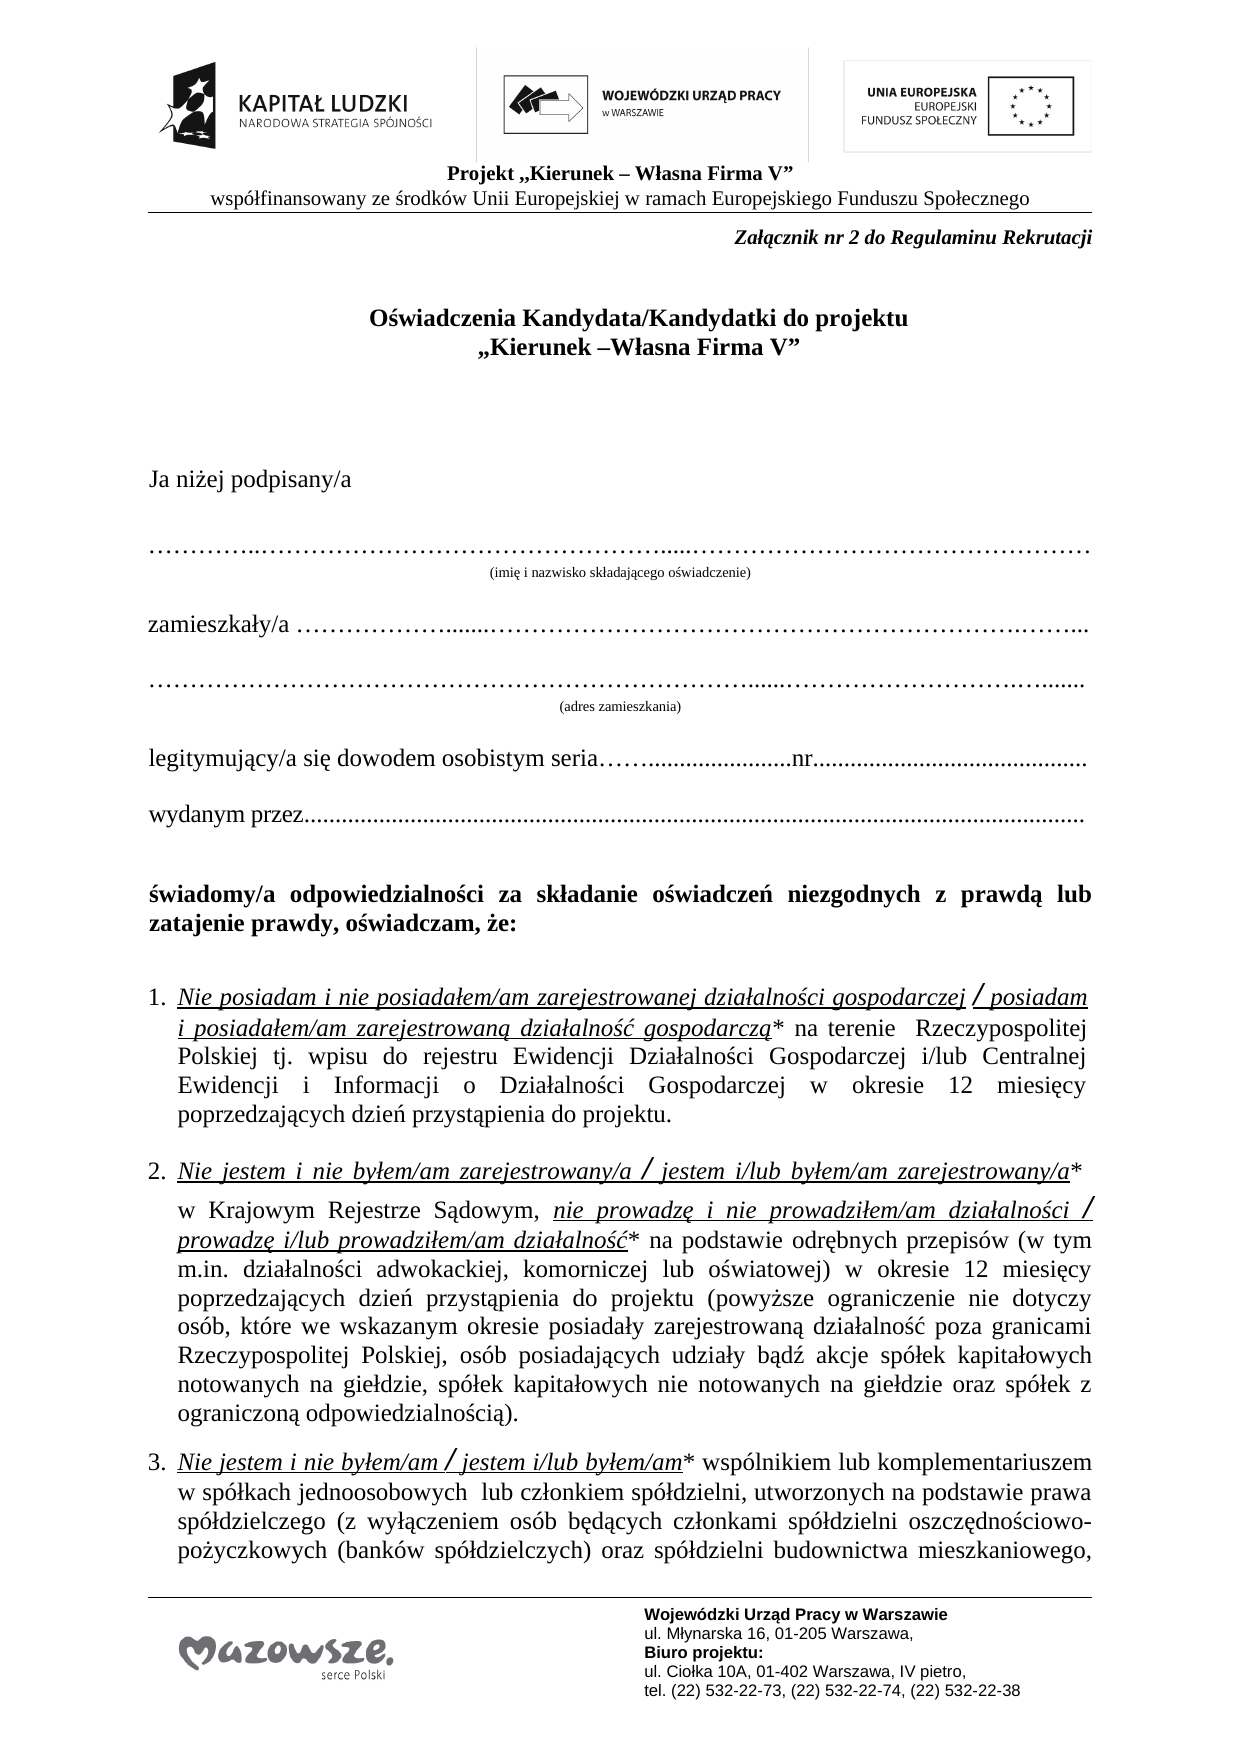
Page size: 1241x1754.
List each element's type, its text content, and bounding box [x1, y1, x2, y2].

text legitymujący/a się dowodem osobistym seria…….......................nr............................................ [148, 743, 1092, 772]
text …………..………………………………………….....………………………………………… [148, 530, 1092, 559]
list „Kierunek –Własna Firma V” [185, 332, 1092, 360]
text zamieszkały/a ……………….......……………………………………………………….……... [148, 609, 1092, 638]
text wydanym przez............................................................................................................................. [148, 799, 1092, 827]
text (imię i nazwisko składającego oświadczenie) [148, 563, 1092, 592]
list Nie posiadam i nie posiadałem/am zarejestrowanej działalności gospodarczej / posiadam i posiadałem/am zarejestrowaną działalność gospodarczą* na terenie Rzeczypospolitej Polskiej tj. wpisu do rejestru Ewidencji Działalności Gospodarczej i/lub Centralnej Ewidencji i Informacji o Działalności Gospodarczej w okresie 12 miesięcy poprzedzających dzień przystąpienia do projektu. [148, 974, 1087, 1128]
list Nie jestem i nie byłem/am zarejestrowany/a / jestem i/lub byłem/am zarejestrowany/a* w Krajowym Rejestrze Sądowym, nie prowadzę i nie prowadziłem/am działalności / prowadzę i/lub prowadziłem/am działalność* na podstawie odrębnych przepisów (w tym m.in. działalności adwokackiej, komorniczej lub oświatowej) w okresie 12 miesięcy poprzedzających dzień przystąpienia do projektu (powyższe ograniczenie nie dotyczy osób, które we wskazanym okresie posiadały zarejestrowaną działalność poza granicami Rzeczypospolitej Polskiej, osób posiadających udziały bądź akcje spółek kapitałowych notowanych na giełdzie, spółek kapitałowych nie notowanych na giełdzie oraz spółek z ograniczoną odpowiedzialnością). [148, 1148, 1092, 1426]
list Oświadczenia Kandydata/Kandydatki do projektu [185, 303, 1092, 332]
text Ja niżej podpisany/a [149, 464, 1092, 493]
text Załącznik nr 2 do Regulaminu Rekrutacji [148, 225, 1092, 249]
picture [147, 47, 1092, 162]
picture [147, 1598, 423, 1705]
text ………………………………………………………………......……………………….…....... [148, 664, 1092, 693]
text świadomy/a odpowiedzialności za składanie oświadczeń niezgodnych z prawdą lub zatajenie prawdy, oświadczam, że: [149, 879, 1092, 937]
text (adres zamieszkania) [148, 698, 1092, 726]
